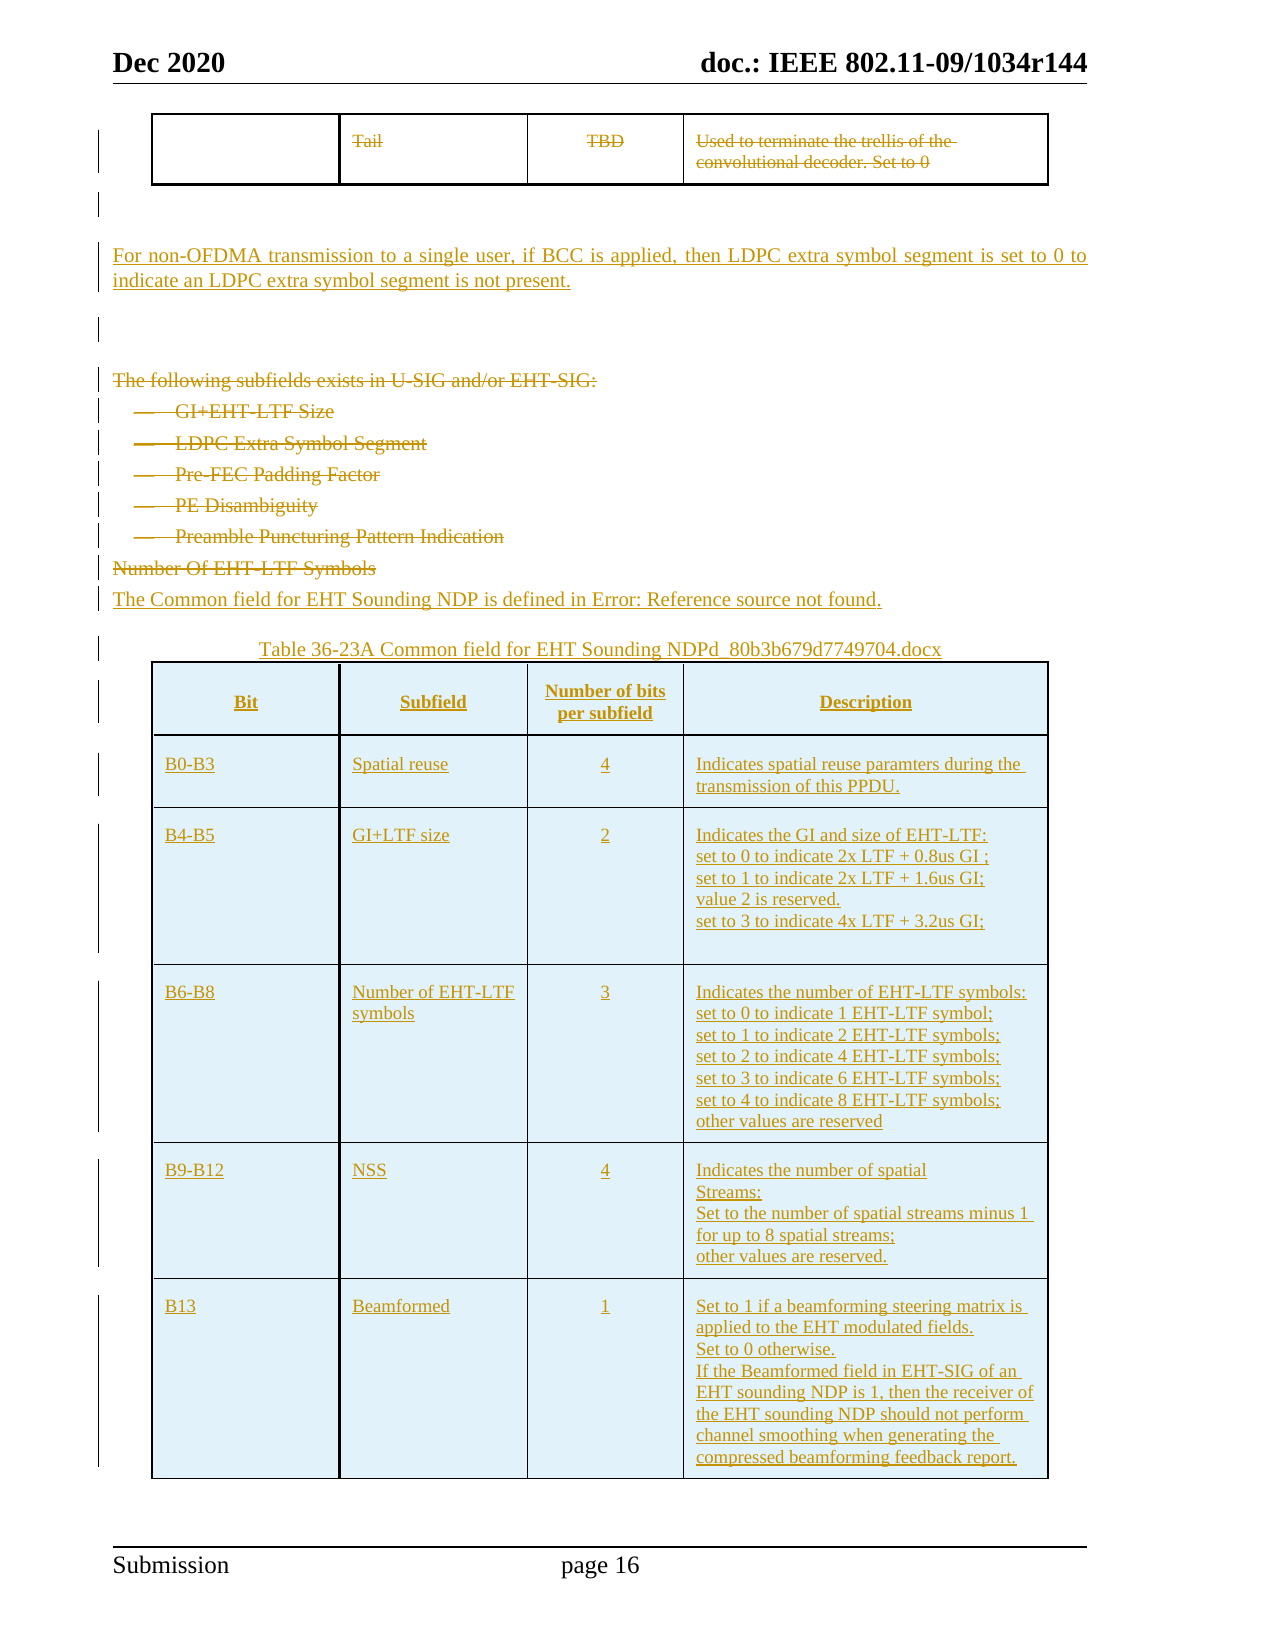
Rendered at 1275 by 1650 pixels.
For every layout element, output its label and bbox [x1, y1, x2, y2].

table_cell [341, 115, 527, 183]
table_cell [528, 115, 683, 183]
table_cell [153, 115, 338, 183]
table_cell [684, 115, 1047, 183]
